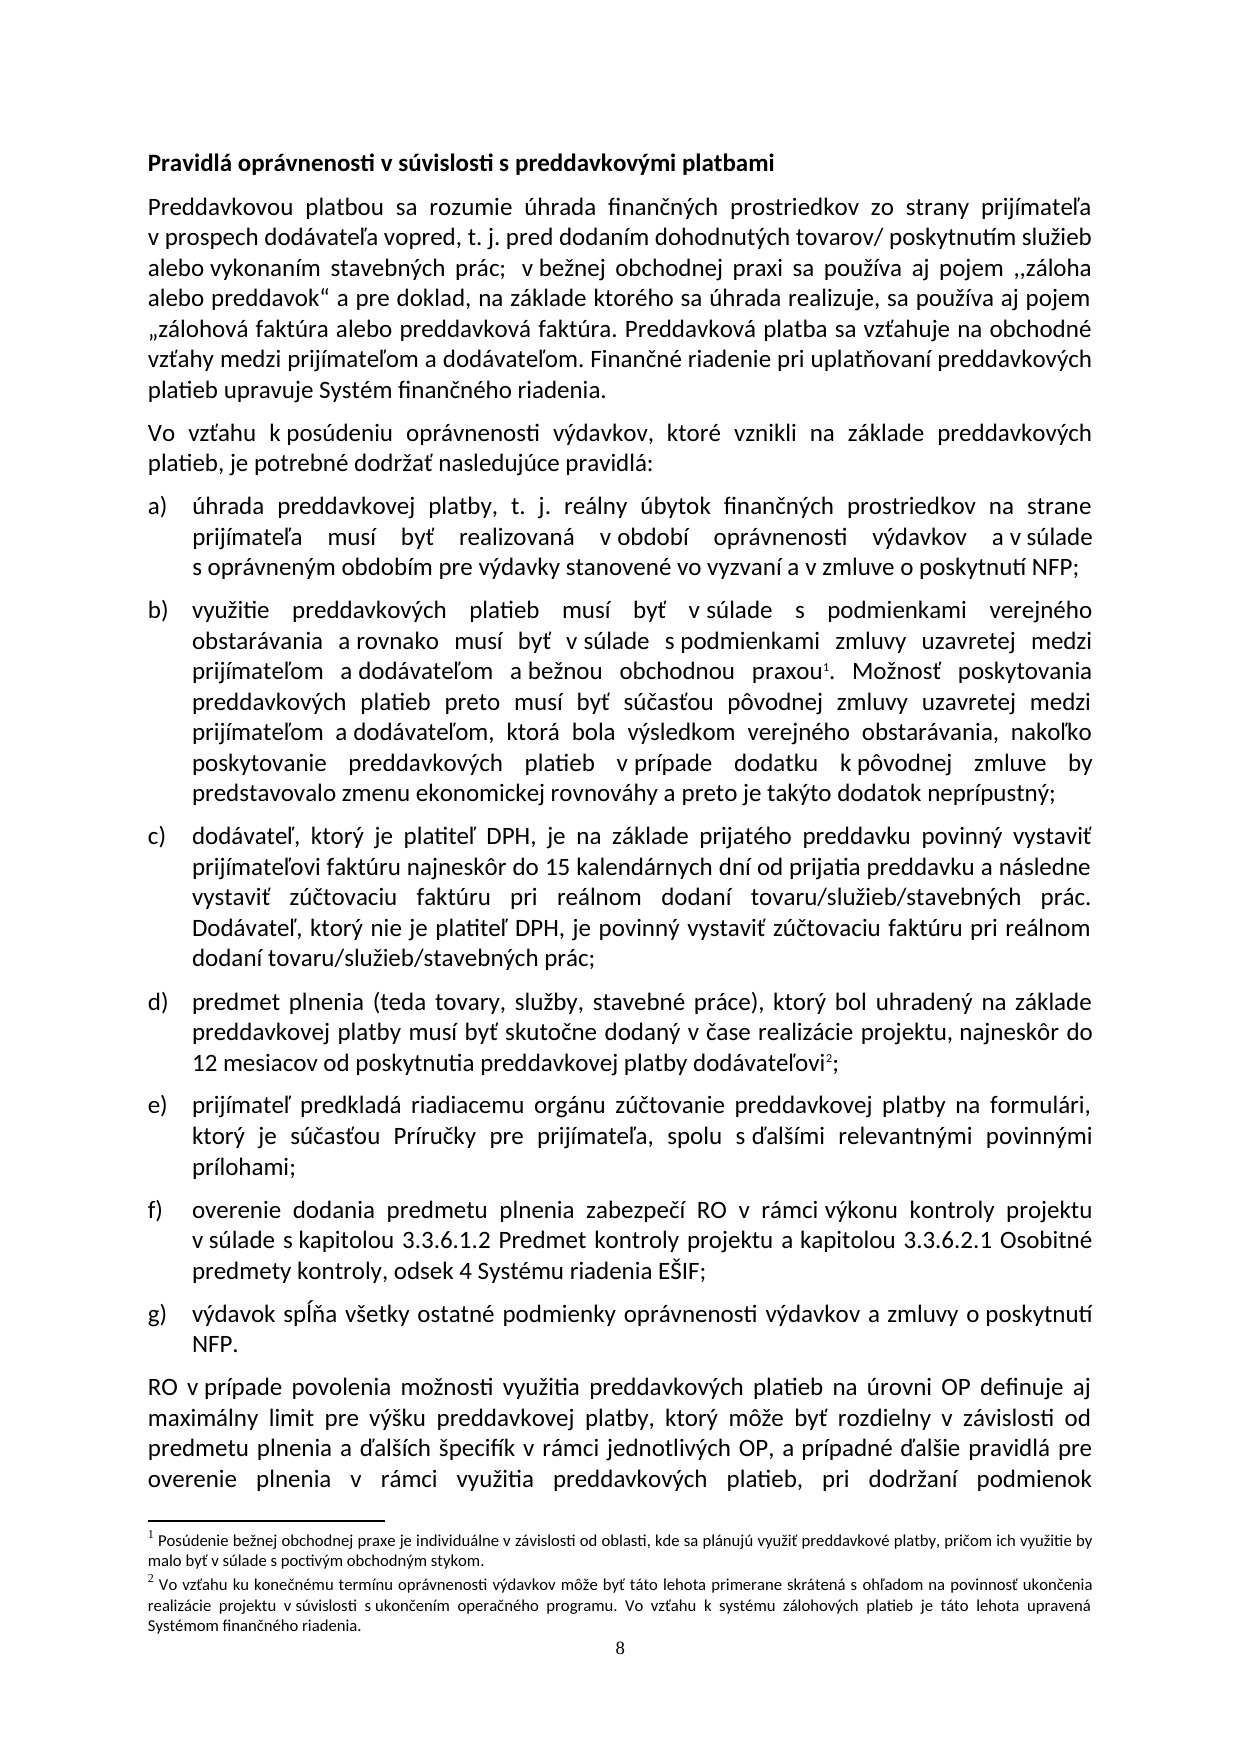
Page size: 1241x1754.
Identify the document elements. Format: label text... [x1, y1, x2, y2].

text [148, 1371, 1093, 1493]
list úhrada preddavkovej platby, t. j. reálny úbytok finančných prostriedkov na strane prijímateľa musí byť realizovaná v období oprávnenosti výdavkov a v súlade s oprávneným obdobím pre výdavky stanovené vo vyzvaní a v zmluve o poskytnutí NFP; [148, 490, 1093, 582]
list overenie dodania predmetu plnenia zabezpečí RO v rámci výkonu kontroly projektu v súlade s kapitolou 3.3.6.1.2 Predmet kontroly projektu a kapitolou 3.3.6.2.1 Osobitné predmety kontroly, odsek 4 Systému riadenia EŠIF; [148, 1194, 1093, 1285]
list prijímateľ predkladá riadiacemu orgánu zúčtovanie preddavkovej platby na formulári, ktorý je súčasťou Príručky pre prijímateľa, spolu s ďalšími relevantnými povinnými prílohami; [148, 1090, 1093, 1181]
list využitie preddavkových platieb musí byť v súlade s podmienkami verejného obstarávania a rovnako musí byť v súlade s podmienkami zmluvy uzavretej medzi prijímateľom a dodávateľom a bežnou obchodnou praxou. Možnosť poskytovania preddavkových platieb preto musí byť súčasťou pôvodnej zmluvy uzavretej medzi prijímateľom a dodávateľom, ktorá bola výsledkom verejného obstarávania, nakoľko poskytovanie preddavkových platieb v prípade dodatku k pôvodnej zmluve by predstavovalo zmenu ekonomickej rovnováhy a preto je takýto dodatok neprípustný; [148, 594, 1093, 808]
list dodávateľ, ktorý je platiteľ DPH, je na základe prijatého preddavku povinný vystaviť prijímateľovi faktúru najneskôr do 15 kalendárnych dní od prijatia preddavku a následne vystaviť zúčtovaciu faktúru pri reálnom dodaní tovaru/služieb/stavebných prác. Dodávateľ, ktorý nie je platiteľ DPH, je povinný vystaviť zúčtovaciu faktúru pri reálnom dodaní tovaru/služieb/stavebných prác; [148, 821, 1093, 973]
list predmet plnenia (teda tovary, služby, stavebné práce), ktorý bol uhradený na základe preddavkovej platby musí byť skutočne dodaný v čase realizácie projektu, najneskôr do 12 mesiacov od poskytnutia preddavkovej platby dodávateľovi; [148, 986, 1093, 1077]
text Pravidlá oprávnenosti v súvislosti s preddavkovými platbami [148, 148, 1093, 178]
text Preddavkovou platbou sa rozumie úhrada finančných prostriedkov zo strany prijímateľa v prospech dodávateľa vopred, t. j. pred dodaním dohodnutých tovarov/ poskytnutím služieb alebo vykonaním stavebných prác; v bežnej obchodnej praxi sa používa aj pojem ,,záloha alebo preddavok“ a pre doklad, na základe ktorého sa úhrada realizuje, sa používa aj pojem „zálohová faktúra alebo preddavková faktúra. Preddavková platba sa vzťahuje na obchodné vzťahy medzi prijímateľom a dodávateľom. Finančné riadenie pri uplatňovaní preddavkových platieb upravuje Systém finančného riadenia. [148, 191, 1093, 404]
text Vo vzťahu k posúdeniu oprávnenosti výdavkov, ktoré vznikli na základe preddavkových platieb, je potrebné dodržať nasledujúce pravidlá: [148, 417, 1093, 478]
list výdavok spĺňa všetky ostatné podmienky oprávnenosti výdavkov a zmluvy o poskytnutí NFP. [148, 1298, 1093, 1359]
